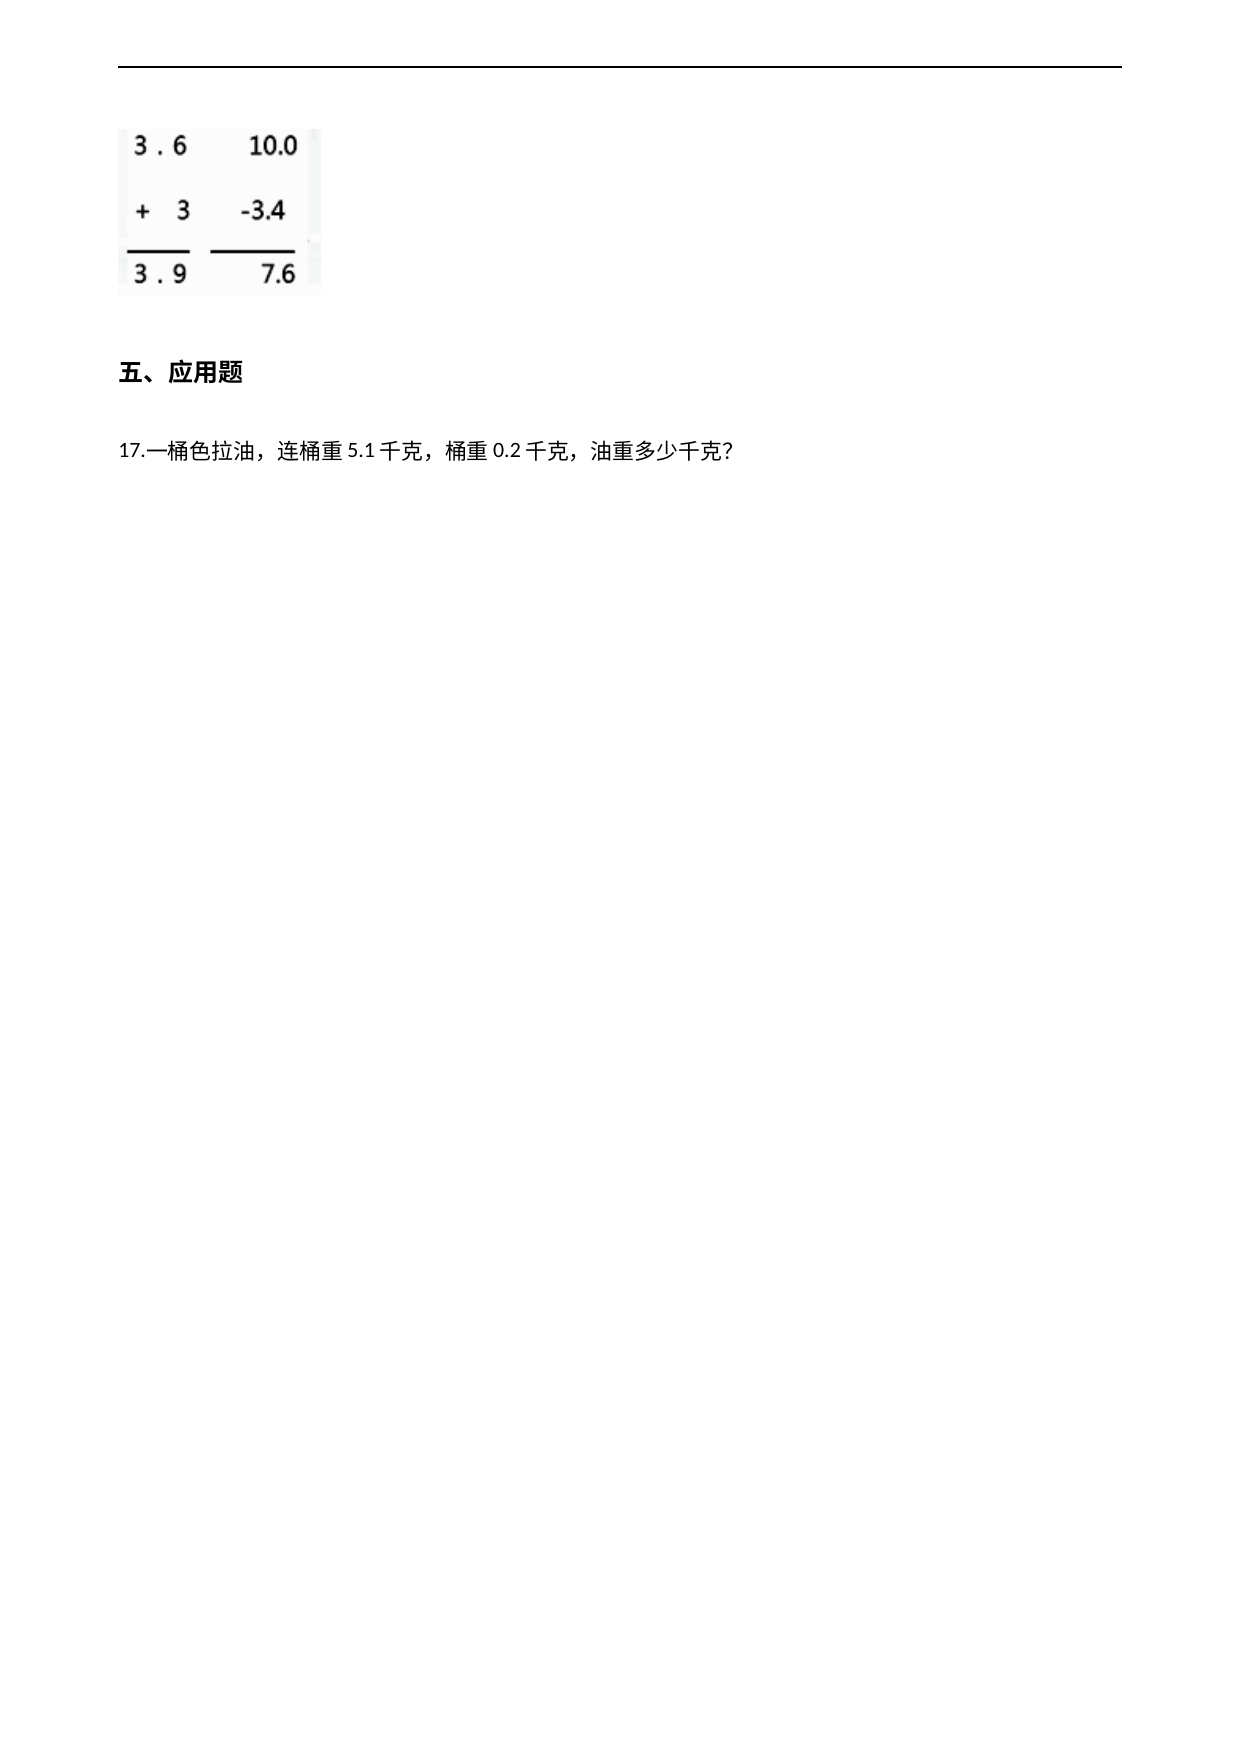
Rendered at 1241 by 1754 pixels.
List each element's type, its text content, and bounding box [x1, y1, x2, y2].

text 17.一桶色拉油，连桶重5.1千克，桶重0.2千克，油重多少千克？ [118, 433, 1122, 466]
picture [118, 129, 322, 296]
text 五、应用题 [118, 338, 1122, 403]
